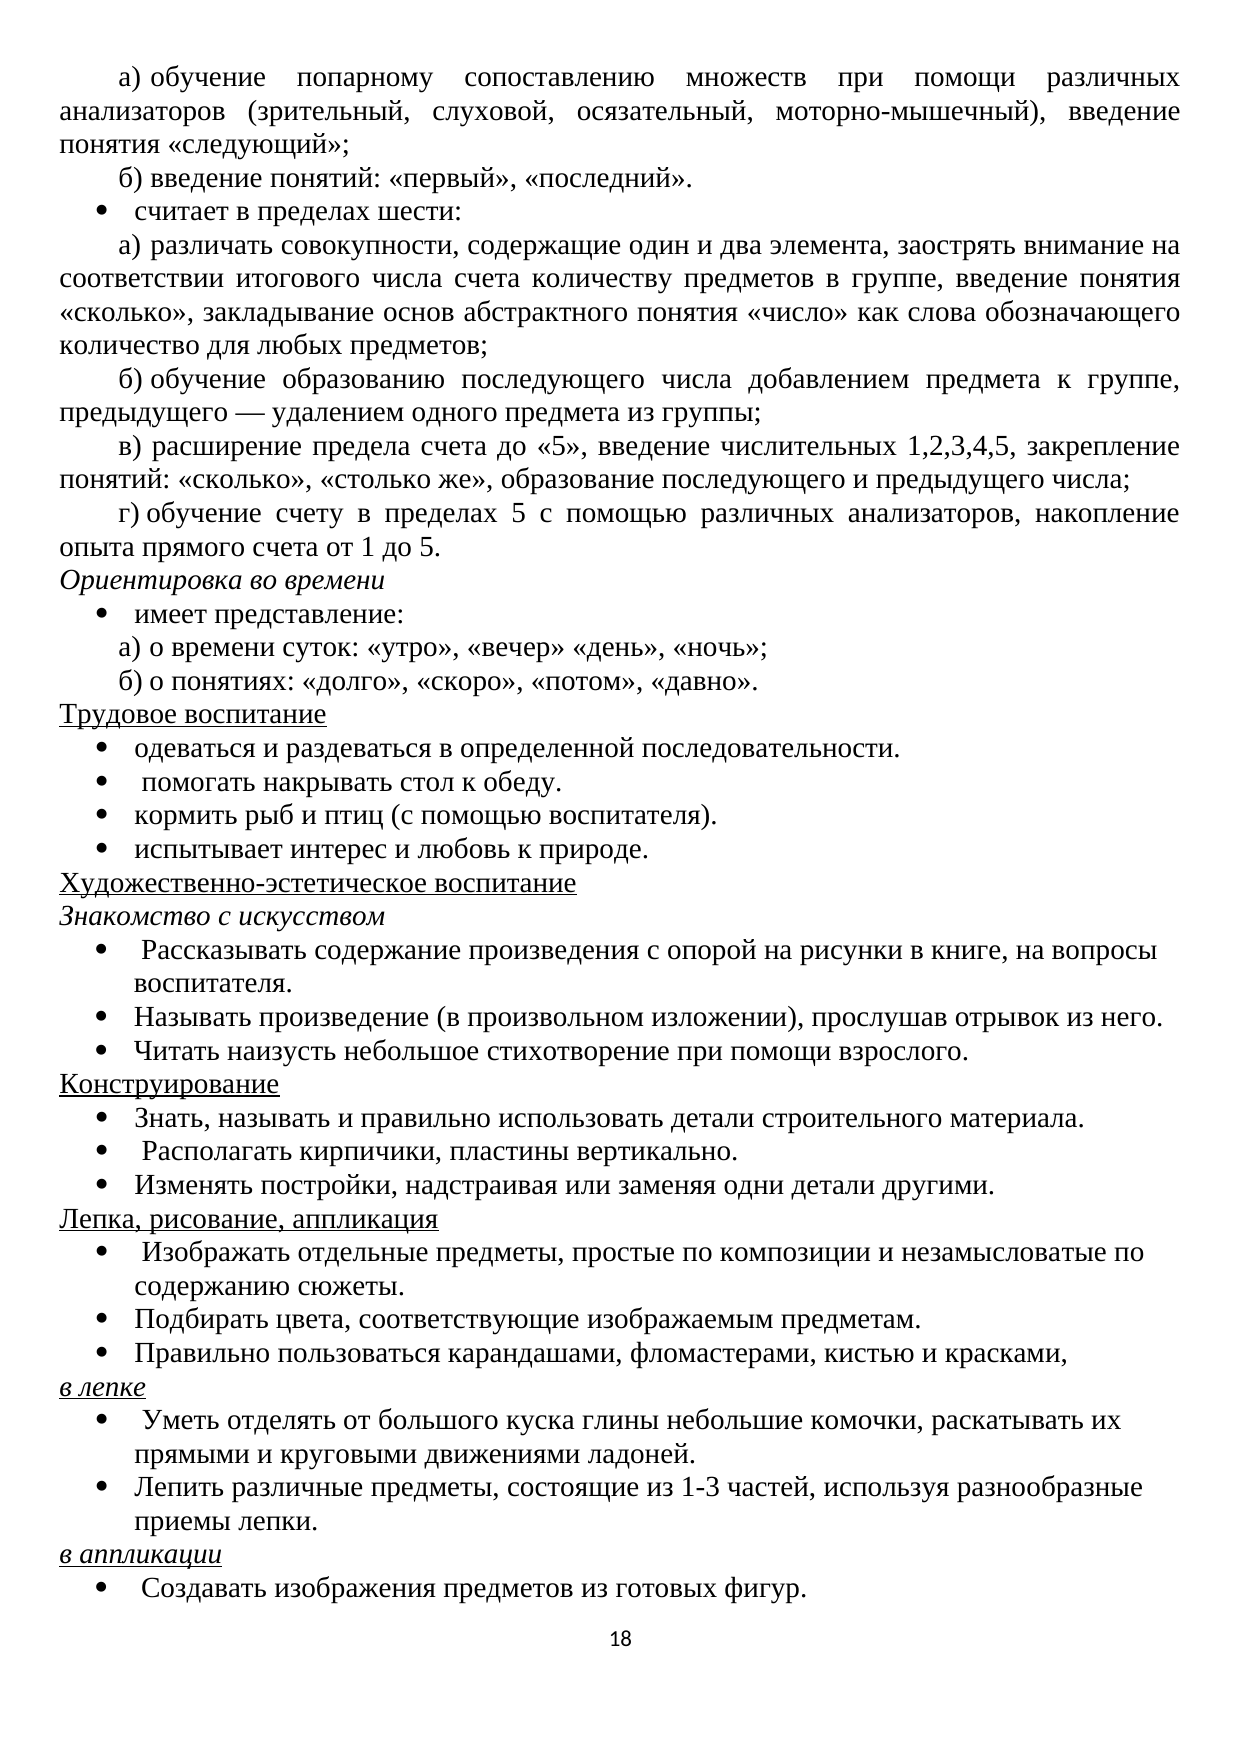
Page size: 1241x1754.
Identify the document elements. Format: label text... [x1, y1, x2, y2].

text в) расширение предела счета до «5», введение числительных 1,2,3,4,5, закрепление понятий: «сколько», «столько же», образование последующего и предыдущего числа; [59, 428, 1181, 495]
text Трудовое воспитание [59, 697, 1181, 730]
text г) обучение счету в пределах 5 с помощью различных анализаторов, накопление опыта прямого счета от 1 до 5. [59, 495, 1181, 562]
list Создавать изображения предметов из готовых фигур. [96, 1570, 1181, 1604]
text Знакомство с искусством [59, 898, 1181, 932]
list имеет представление: [97, 596, 1181, 629]
text Художественно-эстетическое воспитание [59, 865, 1181, 898]
text б) о понятиях: «долго», «скоро», «потом», «давно». [59, 663, 1181, 697]
list считает в пределах шести: [97, 193, 1181, 227]
list помогать накрывать стол к обеду. [97, 764, 1181, 797]
list Правильно пользоваться карандашами, фломастерами, кистью и красками, [97, 1335, 1181, 1369]
list одеваться и раздеваться в определенной последовательности. [97, 730, 1181, 764]
list Знать, называть и правильно использовать детали строительного материала. [97, 1100, 1181, 1133]
text а) различать совокупности, содержащие один и два элемента, заострять внимание на соответствии итогового числа счета количеству предметов в группе, введение понятия «сколько», закладывание основ абстрактного понятия «число» как слова обозначающего количество для любых предметов; [59, 227, 1181, 361]
list Рассказывать содержание произведения с опорой на рисунки в книге, на вопросы воспитателя. [96, 932, 1181, 999]
text б) введение понятий: «первый», «последний». [59, 160, 1181, 193]
list Уметь отделять от большого куска глины небольшие комочки, раскатывать их прямыми и круговыми движениями ладоней. [97, 1402, 1181, 1469]
list кормить рыб и птиц (с помощью воспитателя). [97, 797, 1181, 831]
text Ориентировка во времени [59, 562, 1181, 596]
list Подбирать цвета, соответствующие изображаемым предметам. [97, 1301, 1181, 1335]
text б) обучение образованию последующего числа добавлением предмета к группе, предыдущего — удалением одного предмета из группы; [59, 361, 1181, 428]
text Лепка, рисование, аппликация [59, 1201, 1181, 1234]
list Располагать кирпичики, пластины вертикально. [97, 1133, 1181, 1167]
text а) обучение попарному сопоставлению множеств при помощи различных анализаторов (зрительный, слуховой, осязательный, моторно-мышечный), введение понятия «следующий»; [59, 59, 1181, 160]
list Называть произведение (в произвольном изложении), прослушав отрывок из него. [96, 999, 1181, 1033]
text в аппликации [59, 1537, 1181, 1570]
text а) о времени суток: «утро», «вечер» «день», «ночь»; [59, 629, 1181, 663]
list Изображать отдельные предметы, простые по композиции и незамысловатые по содержанию сюжеты. [97, 1234, 1181, 1301]
list Лепить различные предметы, состоящие из 1-3 частей, используя разнообразные приемы лепки. [97, 1469, 1181, 1537]
text в лепке [59, 1369, 1181, 1402]
list испытывает интерес и любовь к природе. [97, 831, 1181, 865]
list Читать наизусть небольшое стихотворение при помощи взрослого. [96, 1033, 1181, 1066]
list Изменять постройки, надстраивая или заменяя одни детали другими. [97, 1167, 1181, 1201]
text Конструирование [59, 1066, 1181, 1100]
